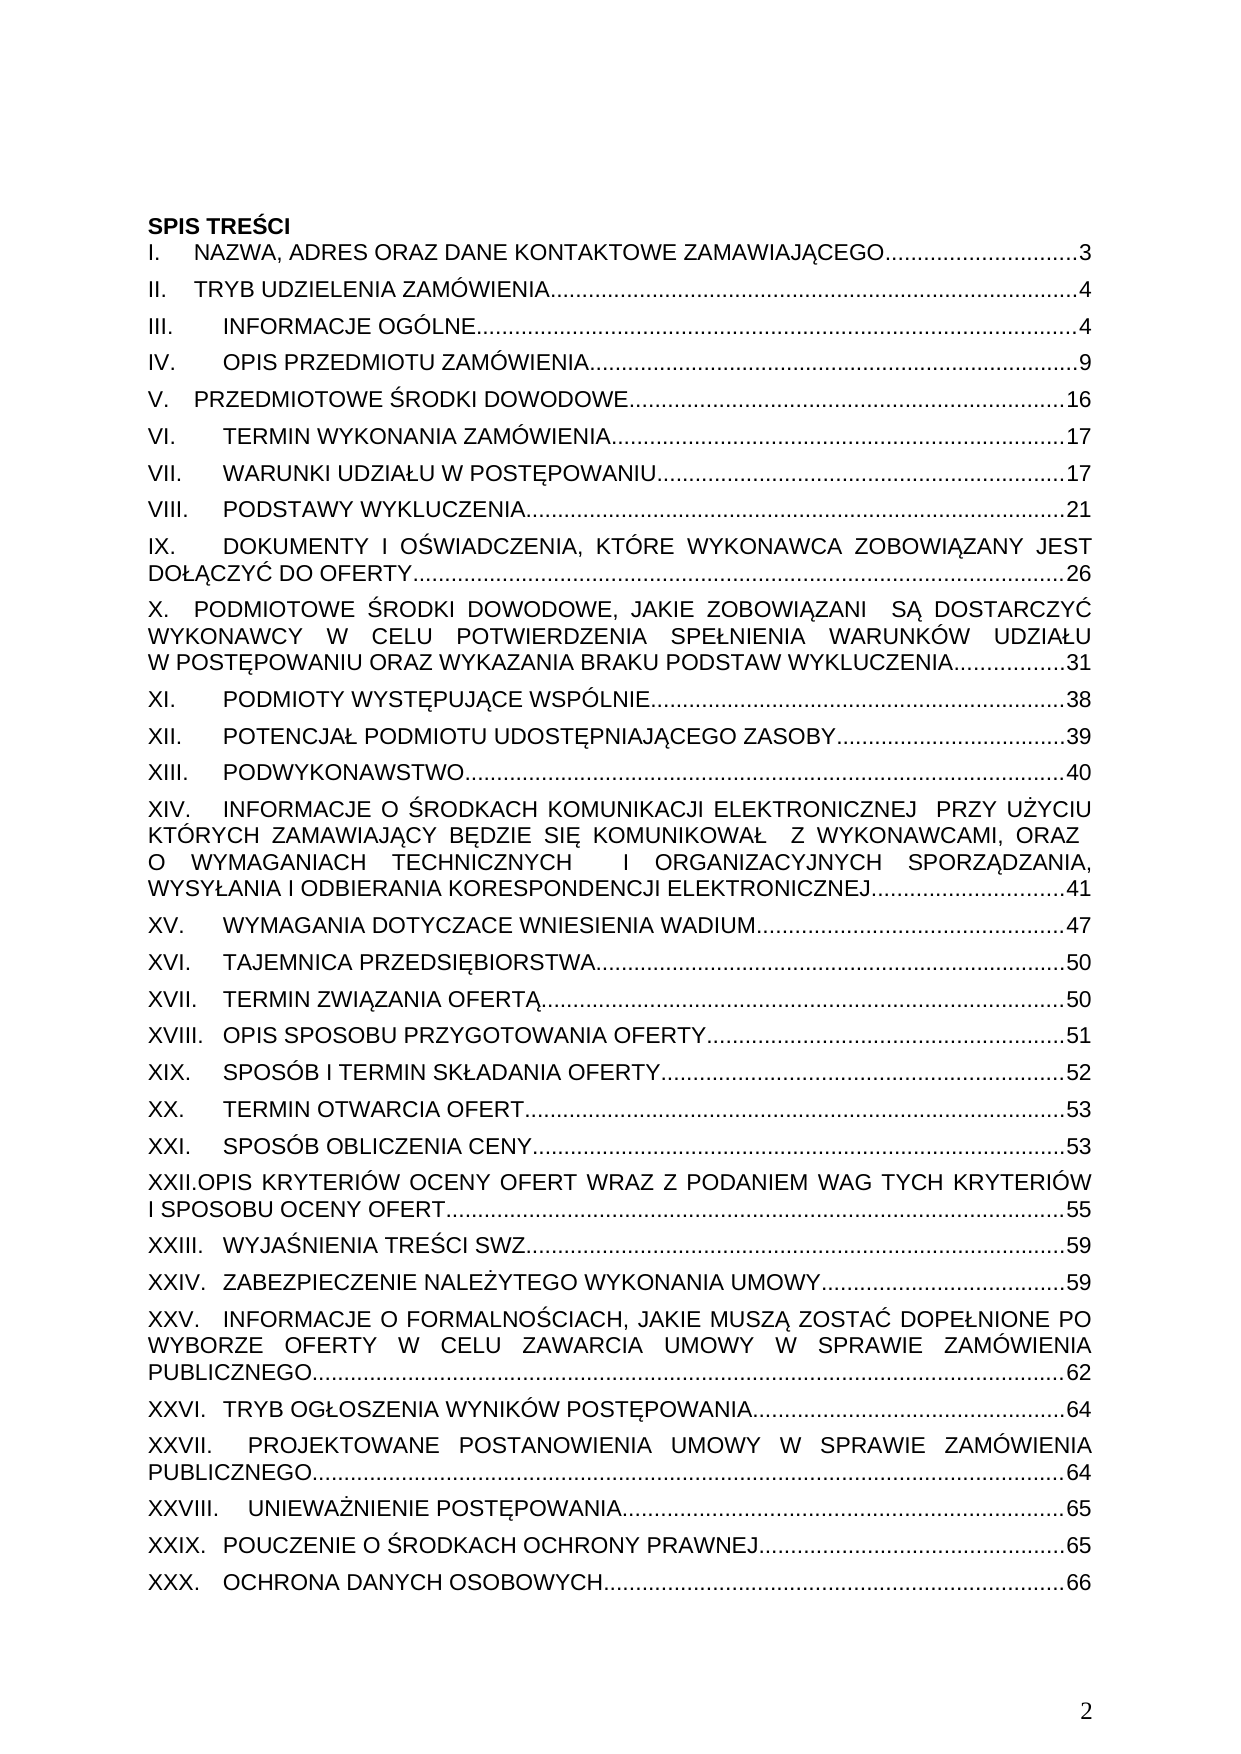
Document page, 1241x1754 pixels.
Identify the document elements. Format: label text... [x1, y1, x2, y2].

text XXV. INFORMACJE O FORMALNOŚCIACH, JAKIE MUSZĄ ZOSTAĆ DOPEŁNIONE PO WYBORZE OFERTY W CELU ZAWARCIA UMOWY W SPRAWIE ZAMÓWIENIA PUBLICZNEGO 62 [148, 1306, 1093, 1385]
text XII. POTENCJAŁ PODMIOTU UDOSTĘPNIAJĄCEGO ZASOBY 39 [148, 723, 1093, 749]
text XIII. PODWYKONAWSTWO 40 [148, 759, 1093, 786]
text XXIX. POUCZENIE O ŚRODKACH OCHRONY PRAWNEJ 65 [148, 1532, 1093, 1558]
text XXII. OPIS KRYTERIÓW OCENY OFERT WRAZ Z PODANIEM WAG TYCH KRYTERIÓW I SPOSOBU OCENY OFERT 55 [148, 1169, 1093, 1222]
text XV. WYMAGANIA DOTYCZACE WNIESIENIA WADIUM 47 [148, 912, 1093, 938]
text XVI. TAJEMNICA PRZEDSIĘBIORSTWA 50 [148, 949, 1093, 975]
text XVIII. OPIS SPOSOBU PRZYGOTOWANIA OFERTY 51 [148, 1022, 1093, 1049]
text XXVII. PROJEKTOWANE POSTANOWIENIA UMOWY W SPRAWIE ZAMÓWIENIA PUBLICZNEGO 64 [148, 1432, 1093, 1485]
text XXIII. WYJAŚNIENIA TREŚCI SWZ 59 [148, 1232, 1093, 1259]
text XI. PODMIOTY WYSTĘPUJĄCE WSPÓLNIE 38 [148, 686, 1093, 712]
text V. PRZEDMIOTOWE ŚRODKI DOWODOWE 16 [148, 386, 1093, 412]
text III. INFORMACJE OGÓLNE 4 [148, 313, 1093, 339]
text XX. TERMIN OTWARCIA OFERT 53 [148, 1096, 1093, 1122]
text XIV. INFORMACJE O ŚRODKACH KOMUNIKACJI ELEKTRONICZNEJ PRZY UŻYCIU KTÓRYCH ZAMAWIAJĄCY BĘDZIE SIĘ KOMUNIKOWAŁ Z WYKONAWCAMI, ORAZ O WYMAGANIACH TECHNICZNYCH I ORGANIZACYJNYCH SPORZĄDZANIA, WYSYŁANIA I ODBIERANIA KORESPONDENCJI ELEKTRONICZNEJ 41 [148, 796, 1093, 902]
text VIII. PODSTAWY WYKLUCZENIA 21 [148, 496, 1093, 523]
text VI. TERMIN WYKONANIA ZAMÓWIENIA 17 [148, 423, 1093, 449]
text I. NAZWA, ADRES ORAZ DANE KONTAKTOWE ZAMAWIAJĄCEGO 3 [148, 239, 1093, 265]
text XXVIII. UNIEWAŻNIENIE POSTĘPOWANIA 65 [148, 1495, 1093, 1522]
text XXI. SPOSÓB OBLICZENIA CENY 53 [148, 1133, 1093, 1159]
text XIX. SPOSÓB I TERMIN SKŁADANIA OFERTY 52 [148, 1059, 1093, 1085]
text SPIS TREŚCI [148, 213, 1093, 239]
text XXIV. ZABEZPIECZENIE NALEŻYTEGO WYKONANIA UMOWY 59 [148, 1269, 1093, 1296]
text XXX. OCHRONA DANYCH OSOBOWYCH 66 [148, 1569, 1093, 1595]
text VII. WARUNKI UDZIAŁU W POSTĘPOWANIU 17 [148, 460, 1093, 486]
text XVII. TERMIN ZWIĄZANIA OFERTĄ 50 [148, 986, 1093, 1012]
text IV. OPIS PRZEDMIOTU ZAMÓWIENIA 9 [148, 349, 1093, 376]
text II. TRYB UDZIELENIA ZAMÓWIENIA 4 [148, 276, 1093, 302]
text X. PODMIOTOWE ŚRODKI DOWODOWE, JAKIE ZOBOWIĄZANI SĄ DOSTARCZYĆ WYKONAWCY W CELU POTWIERDZENIA SPEŁNIENIA WARUNKÓW UDZIAŁU W POSTĘPOWANIU ORAZ WYKAZANIA BRAKU PODSTAW WYKLUCZENIA 31 [148, 596, 1093, 675]
text IX. DOKUMENTY I OŚWIADCZENIA, KTÓRE WYKONAWCA ZOBOWIĄZANY JEST DOŁĄCZYĆ DO OFERTY 26 [148, 533, 1093, 586]
text XXVI. TRYB OGŁOSZENIA WYNIKÓW POSTĘPOWANIA 64 [148, 1396, 1093, 1422]
